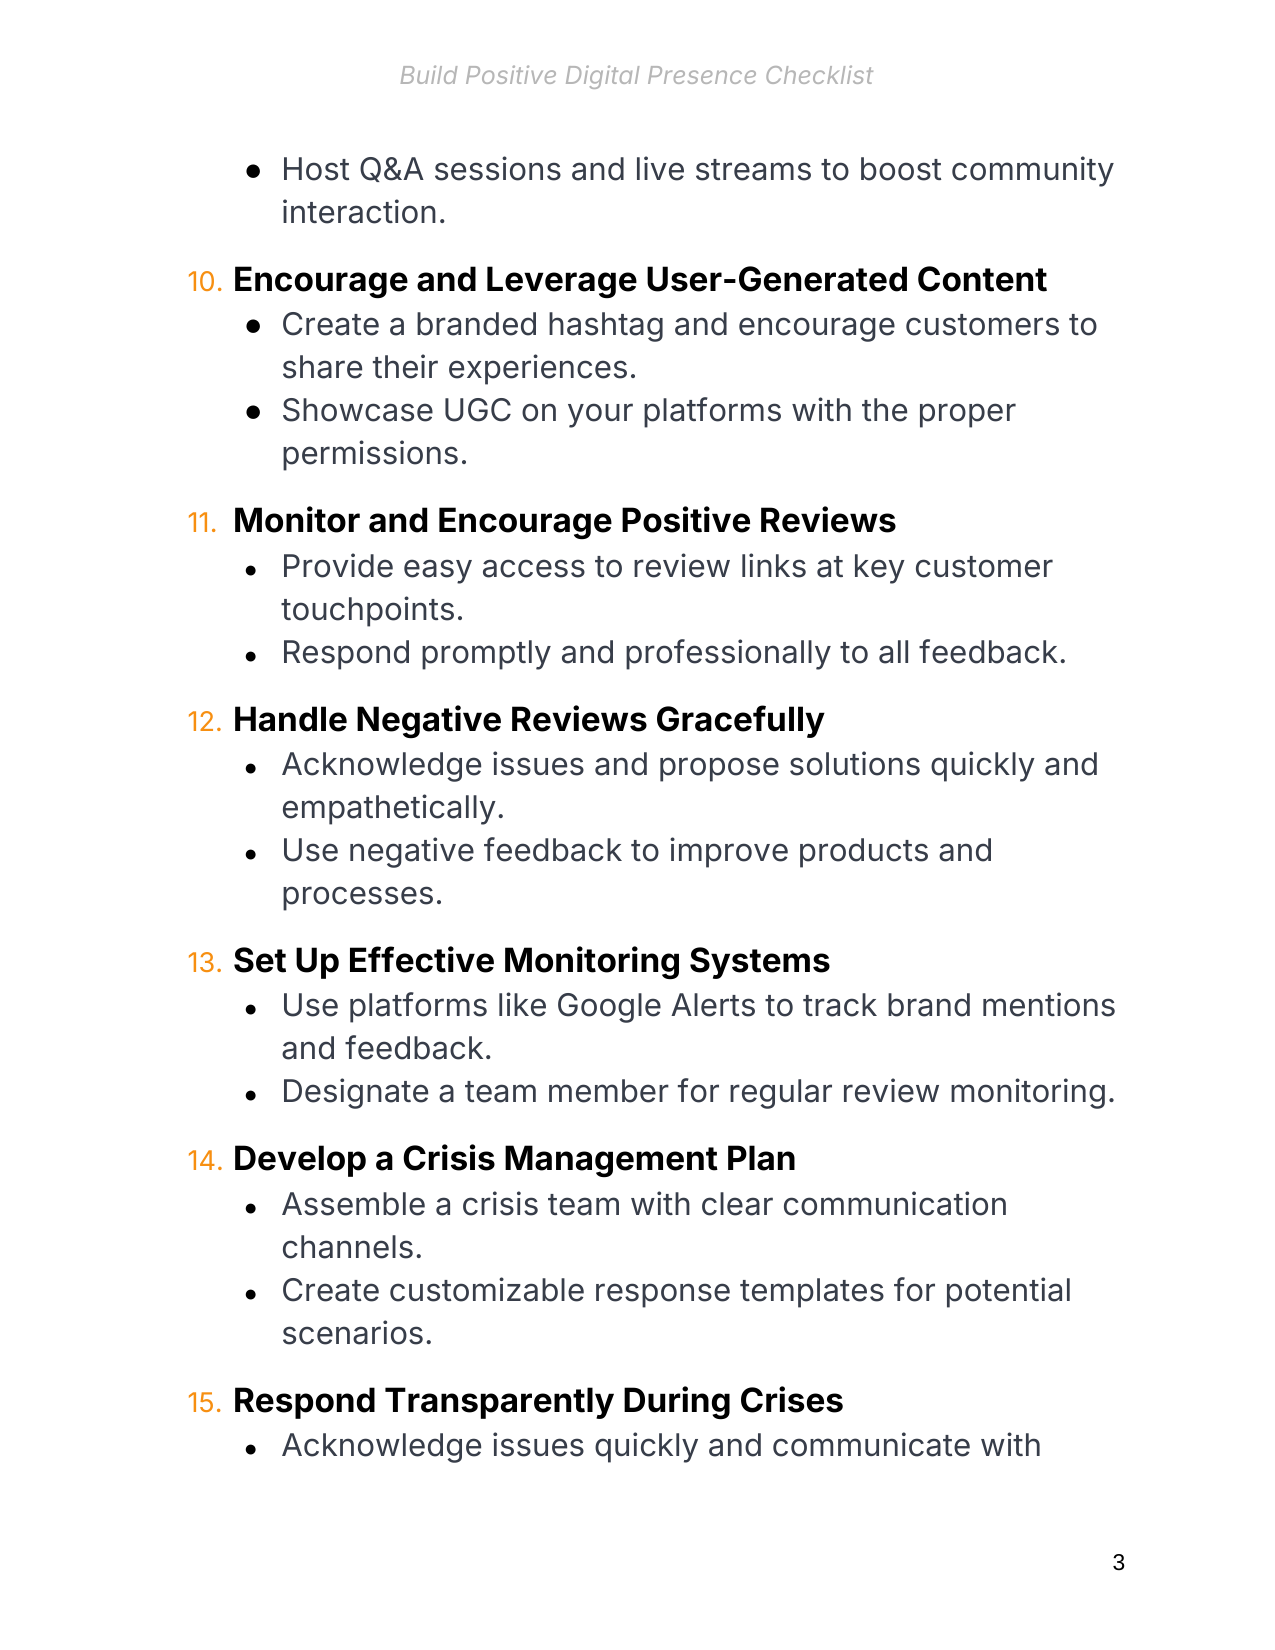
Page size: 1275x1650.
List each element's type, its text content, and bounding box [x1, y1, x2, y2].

list Create a branded hashtag and encourage customers to share their experiences. [244, 305, 1125, 386]
subtitle Set Up Effective Monitoring Systems [187, 940, 1125, 980]
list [244, 1426, 1125, 1464]
subtitle Monitor and Encourage Positive Reviews [187, 500, 1125, 541]
list Use negative feedback to improve products and processes. [244, 831, 1125, 912]
list Create customizable response templates for potential scenarios. [244, 1271, 1125, 1352]
list Acknowledge issues and propose solutions quickly and empathetically. [244, 745, 1125, 826]
subtitle Respond Transparently During Crises [187, 1380, 1125, 1420]
list Use platforms like Google Alerts to track brand mentions and feedback. [244, 986, 1125, 1067]
list Host Q&A sessions and live streams to boost community interaction. [244, 150, 1125, 231]
list Designate a team member for regular review monitoring. [244, 1072, 1125, 1110]
subtitle Encourage and Leverage User-Generated Content [187, 259, 1125, 299]
list Provide easy access to review links at key customer touchpoints. [244, 547, 1125, 627]
list Respond promptly and professionally to all feedback. [244, 633, 1125, 671]
subtitle Handle Negative Reviews Gracefully [187, 699, 1125, 739]
list Assemble a crisis team with clear communication channels. [244, 1185, 1125, 1266]
list Showcase UGC on your platforms with the proper permissions. [244, 391, 1125, 472]
subtitle Develop a Crisis Management Plan [187, 1138, 1125, 1179]
